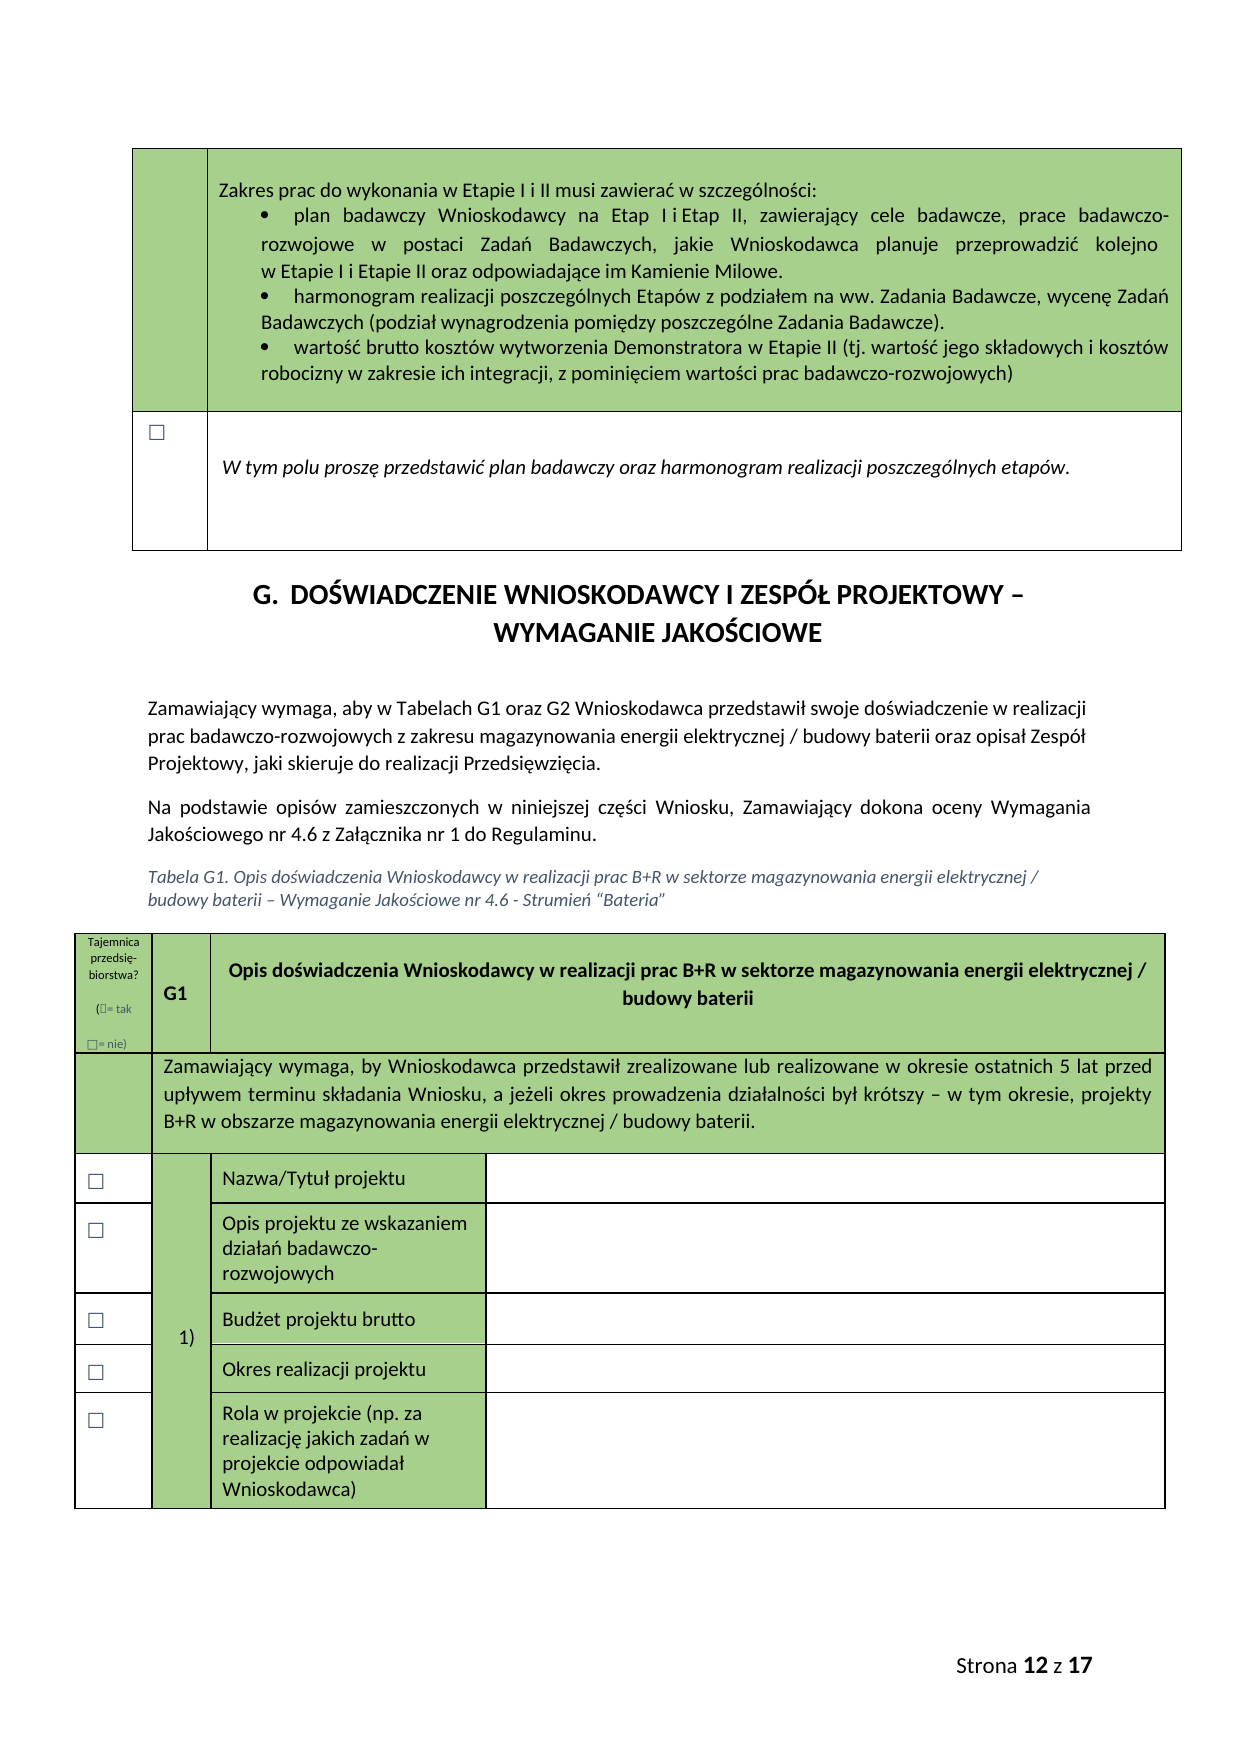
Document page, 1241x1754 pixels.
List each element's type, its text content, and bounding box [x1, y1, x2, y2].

table_cell W tym polu proszę przedstawić plan badawczy oraz harmonogram realizacji poszczególnych etapów. [208, 412, 1181, 550]
table_header G1 [153, 934, 210, 1052]
table_cell Budżet projektu brutto [212, 1294, 485, 1343]
table_cell [487, 1393, 1164, 1508]
table_cell Zakres prac do wykonania w Etapie I i II musi zawierać w szczególności: plan badawczy Wnioskodawcy na Etap I i Etap II, zawierający cele badawcze, prace badawczo-rozwojowe w postaci Zadań Badawczych, jakie Wnioskodawca planuje przeprowadzić kolejno w Etapie I i Etapie II oraz odpowiadające im Kamienie Milowe. harmonogram realizacji poszczególnych Etapów z podziałem na ww. Zadania Badawcze, wycenę Zadań Badawczych (podział wynagrodzenia pomiędzy poszczególne Zadania Badawcze). wartość brutto kosztów wytworzenia Demonstratora w Etapie II (tj. wartość jego składowych i kosztów robocizny w zakresie ich integracji, z pominięciem wartości prac badawczo-rozwojowych) [208, 149, 1181, 411]
text Zamawiający wymaga, aby w Tabelach G1 oraz G2 Wnioskodawca przedstawił swoje doświadczenie w realizacji prac badawczo-rozwojowych z zakresu magazynowania energii elektrycznej / budowy baterii oraz opisał Zespół Projektowy, jaki skieruje do realizacji Przedsięwzięcia. [148, 695, 1092, 776]
table_cell Rola w projekcie (np. za realizację jakich zadań w projekcie odpowiadał Wnioskodawca) [212, 1393, 485, 1508]
text Tabela G1. Opis doświadczenia Wnioskodawcy w realizacji prac B+R w sektorze magazynowania energii elektrycznej / budowy baterii – Wymaganie Jakościowe nr 4.6 - Strumień “Bateria” [148, 866, 1092, 912]
table_cell [487, 1345, 1164, 1392]
table_cell [153, 1154, 210, 1508]
table_cell [487, 1154, 1164, 1202]
subtitle DOŚWIADCZENIE WNIOSKODAWCY I ZESPÓŁ PROJEKTOWY – WYMAGANIE JAKOŚCIOWE [185, 576, 1092, 650]
table_header Tajemnica przedsię-biorstwa? (= tak □= nie) [76, 934, 151, 1052]
table_cell Zamawiający wymaga, by Wnioskodawca przedstawił zrealizowane lub realizowane w okresie ostatnich 5 lat przed upływem terminu składania Wniosku, a jeżeli okres prowadzenia działalności był krótszy – w tym okresie, projekty B+R w obszarze magazynowania energii elektrycznej / budowy baterii. [153, 1054, 1164, 1153]
table_cell [133, 149, 207, 411]
table_cell [487, 1294, 1164, 1343]
table_cell Okres realizacji projektu [212, 1345, 485, 1392]
table_cell [487, 1204, 1164, 1292]
table_header Opis doświadczenia Wnioskodawcy w realizacji prac B+R w sektorze magazynowania energii elektrycznej / budowy baterii [211, 934, 1164, 1052]
table_cell Opis projektu ze wskazaniem działań badawczo-rozwojowych [212, 1204, 485, 1292]
table_cell [76, 1054, 151, 1153]
text Na podstawie opisów zamieszczonych w niniejszej części Wniosku, Zamawiający dokona oceny Wymagania Jakościowego nr 4.6 z Załącznika nr 1 do Regulaminu. [148, 820, 1092, 847]
table_cell Nazwa/Tytuł projektu [212, 1154, 485, 1202]
